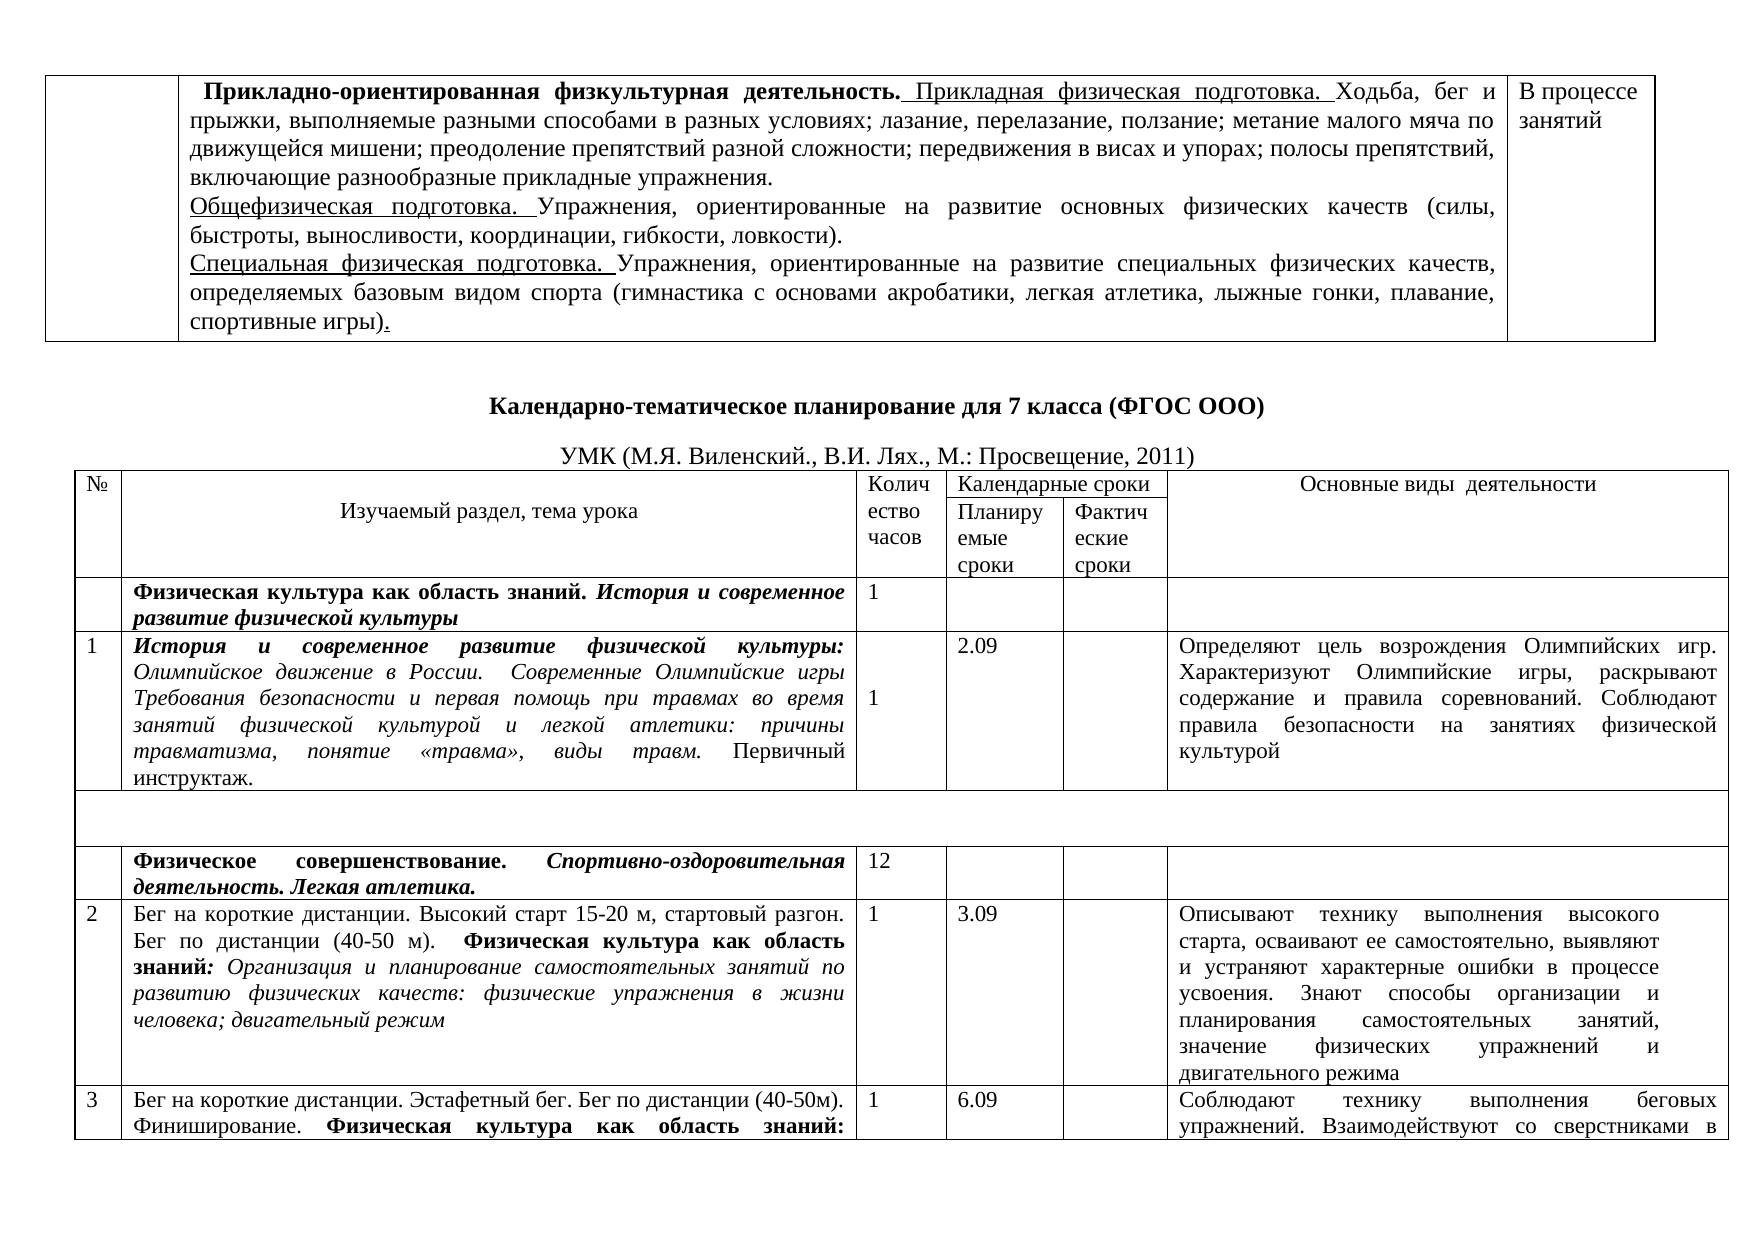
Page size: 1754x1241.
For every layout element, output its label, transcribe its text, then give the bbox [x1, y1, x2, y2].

table_cell 6.09 [947, 1086, 1063, 1139]
table_cell 1 [857, 632, 946, 790]
table_header Изучаемый раздел, тема урока [122, 471, 856, 577]
table_cell История и современное развитие физической культуры: Олимпийское движение в России. Современные Олимпийские игры Требования безопасности и первая помощь при травмах во время занятий физической культурой и легкой атлетики: причины травматизма, понятие «травма», виды травм. Первичный инструктаж. [122, 632, 856, 790]
table_cell [1064, 578, 1167, 631]
table_cell 1 [857, 1086, 946, 1139]
table_cell [76, 578, 121, 631]
table_cell 3 [76, 1086, 121, 1139]
table_cell 2.09 [947, 632, 1063, 790]
table_cell [46, 76, 178, 341]
table_cell [1168, 578, 1728, 631]
table_header Количество часов [857, 471, 946, 577]
table_cell [1064, 1086, 1167, 1139]
table_cell 3.09 [947, 900, 1063, 1085]
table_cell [1168, 1086, 1728, 1139]
table_cell Прикладно-ориентированная физкультурная деятельность. Прикладная физическая подготовка. Ходьба, бег и прыжки, выполняемые разными способами в разных условиях; лазание, перелазание, ползание; метание малого мяча по движущейся мишени; преодоление препятствий разной сложности; передвижения в висах и упорах; полосы препятствий, включающие разнообразные прикладные упражнения. Общефизическая подготовка. Упражнения, ориентированные на развитие основных физических качеств (силы, быстроты, выносливости, координации, гибкости, ловкости). Специальная физическая подготовка. Упражнения, ориентированные на развитие специальных физических качеств, определяемых базовым видом спорта (гимнастика с основами акробатики, легкая атлетика, лыжные гонки, плавание, спортивные игры). [179, 76, 1507, 341]
table_cell [76, 791, 1728, 846]
table_cell [947, 847, 1063, 899]
table_cell [1064, 900, 1167, 1085]
table_cell 12 [857, 847, 946, 899]
text Календарно-тематическое планирование для 7 класса (ФГОС ООО) [75, 391, 1679, 420]
table_cell 1 [857, 578, 946, 631]
table_cell 2 [76, 900, 121, 1085]
table_cell 1 [857, 900, 946, 1085]
table_cell Определяют цель возрождения Олимпийских игр. Характеризуют Олимпийские игры, раскрывают содержание и правила соревнований. Соблюдают правила безопасности на занятиях физической культурой [1168, 632, 1728, 790]
table_cell Физическое совершенствование. Спортивно-оздоровительная деятельность. Легкая атлетика. [122, 847, 856, 899]
table_cell Описывают технику выполнения высокого старта, осваивают ее самостоятельно, выявляют и устраняют характерные ошибки в процессе усвоения. Знают способы организации и планирования самостоятельных занятий, значение физических упражнений и двигательного режима [1168, 900, 1728, 1085]
table_cell [1168, 847, 1728, 899]
table_header Основные виды деятельности [1168, 471, 1728, 577]
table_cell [122, 1086, 856, 1139]
table_cell [1064, 847, 1167, 899]
table_cell Бег на короткие дистанции. Высокий старт 15-20 м, стартовый разгон. Бег по дистанции (40-50 м). Физическая культура как область знаний: Организация и планирование самостоятельных занятий по развитию физических качеств: физические упражнения в жизни человека; двигательный режим [122, 900, 856, 1085]
table_cell В процессе занятий [1508, 76, 1654, 341]
text УМК (М.Я. Виленский., В.И. Лях., М.: Просвещение, 2011) [75, 441, 1679, 469]
table_cell [76, 847, 121, 899]
table_cell Физическая культура как область знаний. История и современное развитие физической культуры [122, 578, 856, 631]
table_header Календарные сроки [947, 471, 1167, 497]
table_header № [76, 471, 121, 577]
table_cell 1 [76, 632, 121, 790]
table_cell Фактические сроки [1064, 498, 1167, 577]
table_cell Планируемые сроки [947, 498, 1063, 577]
table_cell [947, 578, 1063, 631]
table_cell [1064, 632, 1167, 790]
